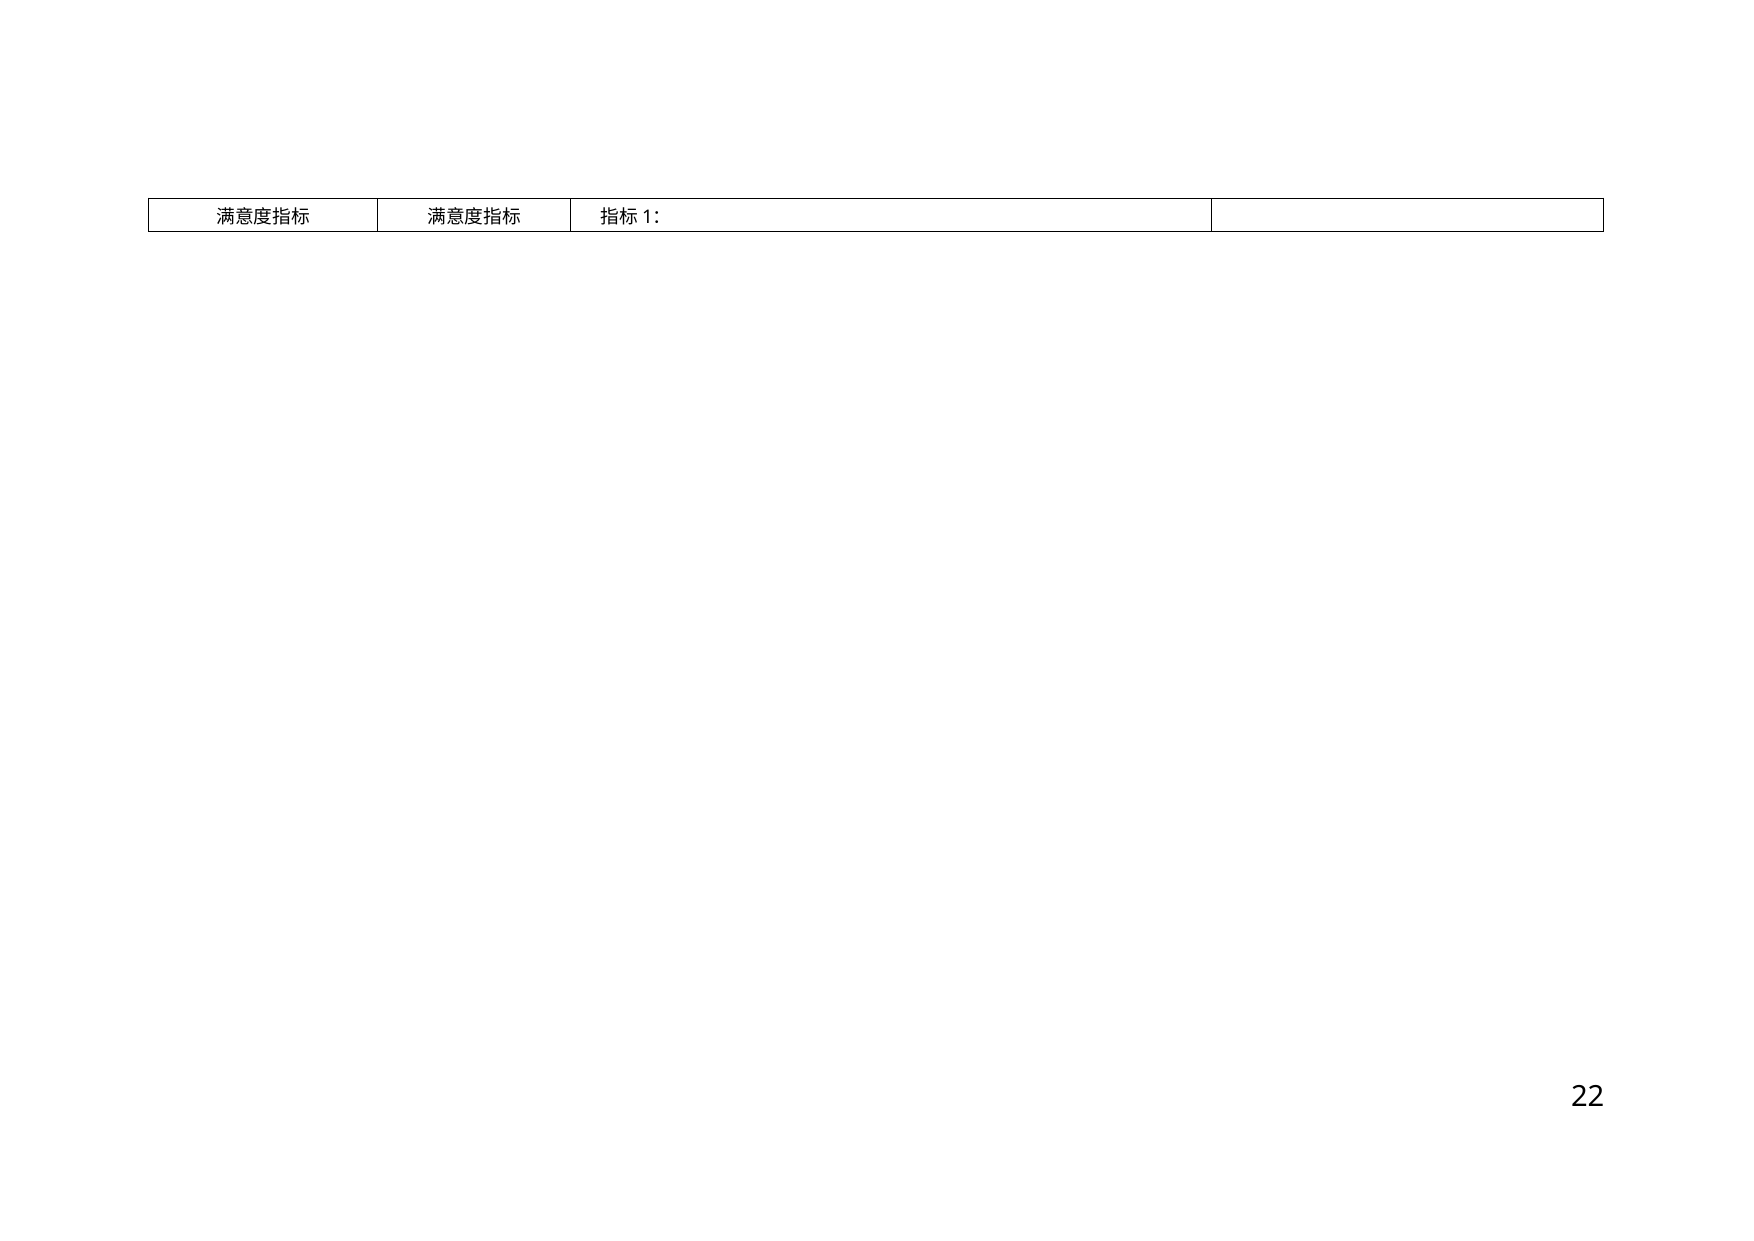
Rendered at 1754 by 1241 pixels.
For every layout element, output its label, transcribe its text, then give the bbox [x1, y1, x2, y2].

table_cell 满意度指标 [149, 199, 377, 231]
table_cell [1212, 199, 1603, 231]
table_cell 满意度指标 [378, 199, 570, 231]
table_cell 指标1： [571, 199, 1211, 231]
